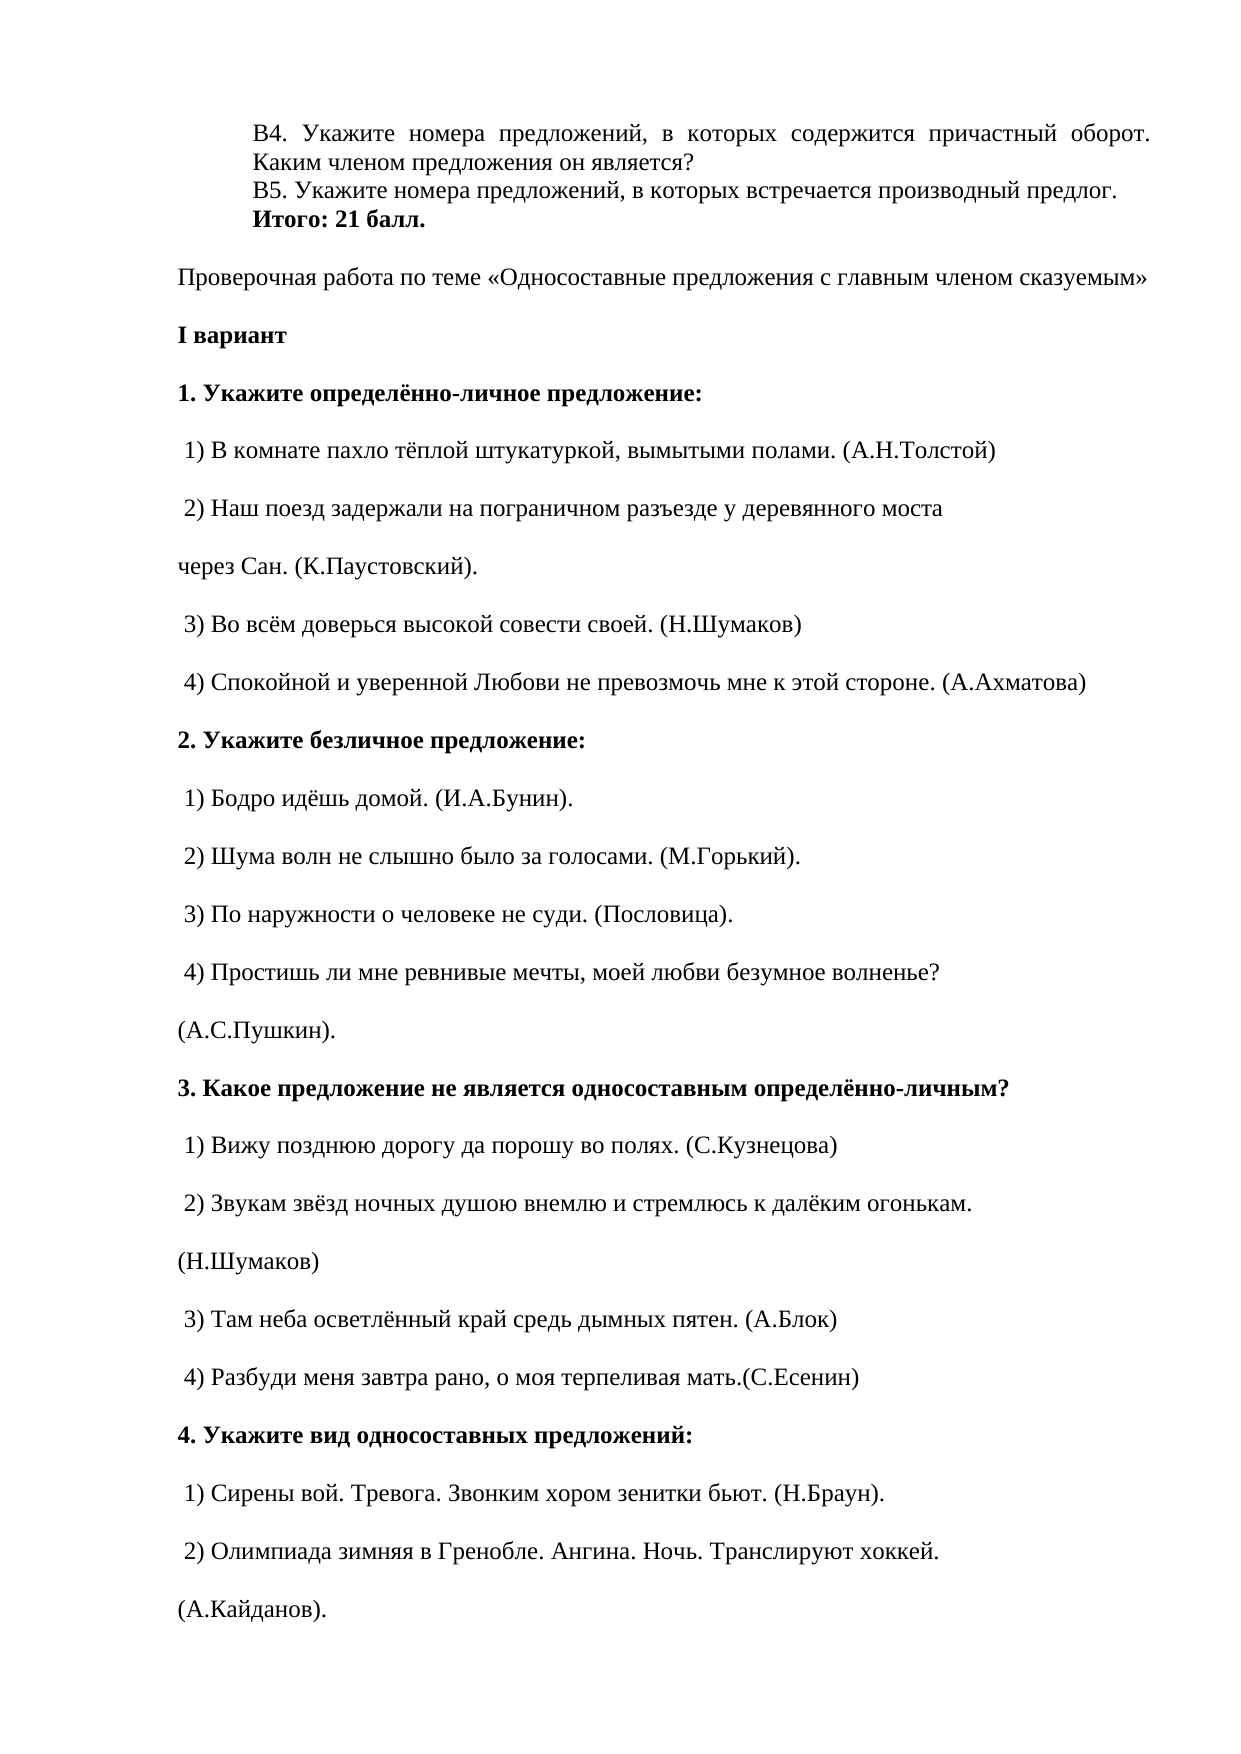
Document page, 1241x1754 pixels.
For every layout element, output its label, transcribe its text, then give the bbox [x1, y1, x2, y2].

text 3) Во всём доверься высокой совести своей. (Н.Шумаков) [177, 609, 1152, 638]
list В4. Укажите номера предложений, в которых содержится причастный оборот. Каким членом предложения он является? [252, 118, 1152, 176]
text 1) В комнате пахло тёплой штукатуркой, вымытыми полами. (А.Н.Толстой) [177, 436, 1152, 464]
text через Сан. (К.Паустовский). [177, 551, 1152, 580]
text 1) Сирены вой. Тревога. Звонким хором зенитки бьют. (Н.Браун). [177, 1478, 1152, 1507]
text Проверочная работа по теме «Односоставные предложения с главным членом сказуемым» [177, 262, 1152, 291]
text 2. Укажите безличное предложение: [177, 725, 1152, 754]
text (А.С.Пушкин). [177, 1015, 1152, 1043]
text (Н.Шумаков) [177, 1246, 1152, 1275]
text I вариант [177, 320, 1152, 348]
text 1) Вижу позднюю дорогу да порошу во полях. (С.Кузнецова) [177, 1131, 1152, 1159]
text 4) Спокойной и уверенной Любови не превозмочь мне к этой стороне. (А.Ахматова) [177, 667, 1152, 696]
list В5. Укажите номера предложений, в которых встречается производный предлог. [252, 176, 1152, 204]
text 4) Простишь ли мне ревнивые мечты, моей любви безумное волненье? [177, 957, 1152, 986]
text 1) Бодро идёшь домой. (И.А.Бунин). [177, 783, 1152, 812]
list Итого: 21 балл. [252, 204, 1152, 233]
text 3) Там неба осветлённый край средь дымных пятен. (А.Блок) [177, 1304, 1152, 1333]
text 1. Укажите определённо-личное предложение: [177, 378, 1152, 406]
text 4. Укажите вид односоставных предложений: [177, 1420, 1152, 1449]
text 2) Олимпиада зимняя в Гренобле. Ангина. Ночь. Транслируют хоккей. [177, 1536, 1152, 1565]
text 3. Какое предложение не является односоставным определённо-личным? [177, 1073, 1152, 1101]
text 2) Звукам звёзд ночных душою внемлю и стремлюсь к далёким огонькам. [177, 1188, 1152, 1217]
text (А.Кайданов). [177, 1594, 1152, 1623]
text 2) Наш поезд задержали на пограничном разъезде у деревянного моста [177, 493, 1152, 522]
text 2) Шума волн не слышно было за голосами. (М.Горький). [177, 841, 1152, 870]
text 3) По наружности о человеке не суди. (Пословица). [177, 899, 1152, 928]
text 4) Разбуди меня завтра рано, о моя терпеливая мать.(С.Есенин) [177, 1362, 1152, 1391]
